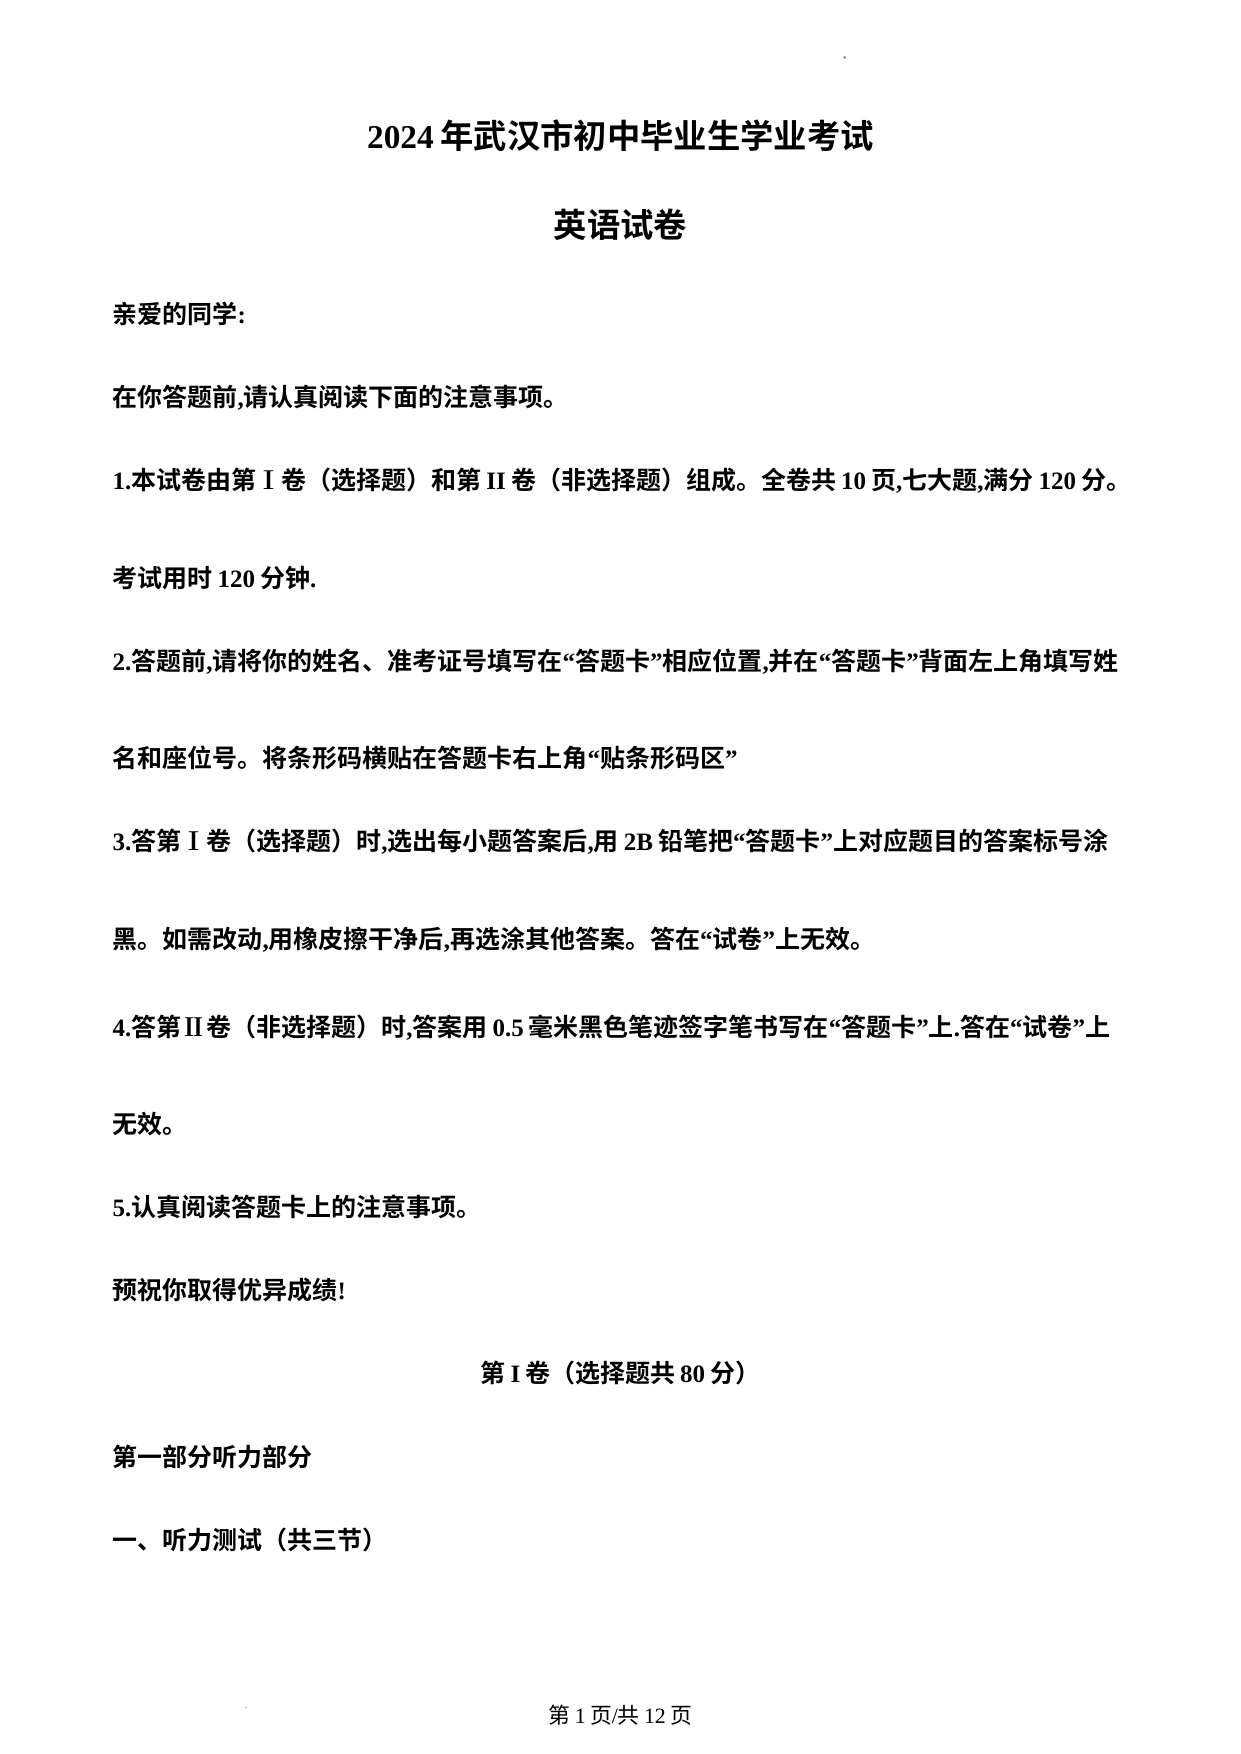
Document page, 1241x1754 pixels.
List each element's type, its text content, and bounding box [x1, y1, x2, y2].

text 亲爱的同学: [112, 280, 1128, 345]
text 预祝你取得优异成绩! [112, 1256, 1128, 1321]
text 1.本试卷由第Ⅰ卷（选择题）和第II卷（非选择题）组成。全卷共10页,七大题,满分120分。考试用时120分钟. [112, 446, 1128, 609]
text 英语试卷 [112, 191, 1128, 256]
text 5.认真阅读答题卡上的注意事项。 [112, 1173, 1128, 1238]
text 4.答第Ⅱ卷（非选择题）时,答案用0.5毫米黑色笔迹签字笔书写在“答题卡”上.答在“试卷”上无效。 [112, 988, 1128, 1151]
text 2024年武汉市初中毕业生学业考试 [112, 102, 1128, 167]
text 第I卷（选择题共80分） [112, 1339, 1128, 1404]
text 2.答题前,请将你的姓名、准考证号填写在“答题卡”相应位置,并在“答题卡”背面左上角填写姓名和座位号。将条形码横贴在答题卡右上角“贴条形码区” [112, 627, 1128, 789]
text 3.答第Ⅰ卷（选择题）时,选出每小题答案后,用2B铅笔把“答题卡”上对应题目的答案标号涂黑。如需改动,用橡皮擦干净后,再选涂其他答案。答在“试卷”上无效。 [112, 807, 1128, 970]
text 第一部分听力部分 [112, 1423, 1128, 1488]
text 一、听力测试（共三节） [112, 1506, 1128, 1571]
text 在你答题前,请认真阅读下面的注意事项。 [112, 363, 1128, 428]
